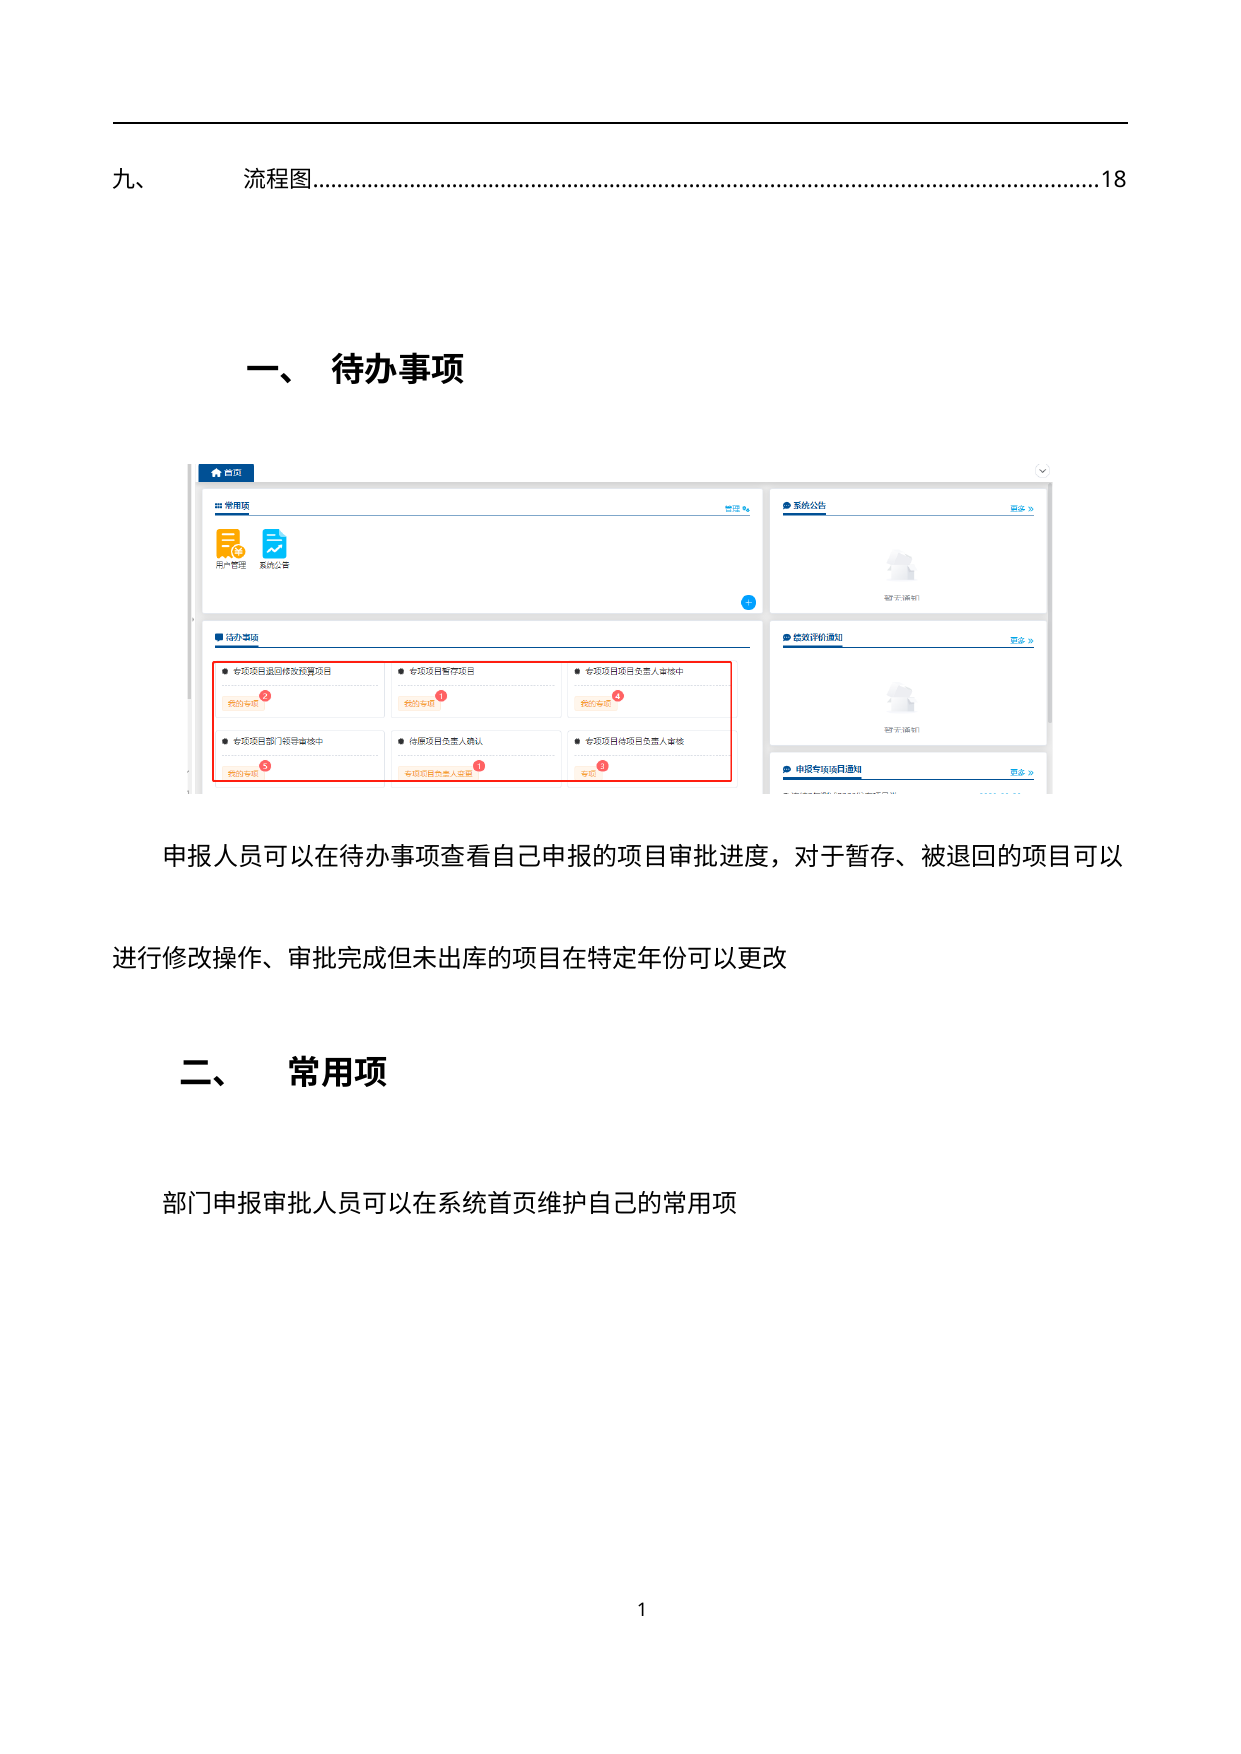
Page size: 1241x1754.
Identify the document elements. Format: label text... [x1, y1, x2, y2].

subtitle 待办事项 [179, 333, 1128, 401]
text 申报人员可以在待办事项查看自己申报的项目审批进度，对于暂存、被退回的项目可以进行修改操作、审批完成但未出库的项目在特定年份可以更改 [112, 821, 1128, 991]
picture [187, 464, 1053, 794]
text 九、 流程图 18 [112, 160, 1128, 194]
text 部门申报审批人员可以在系统首页维护自己的常用项 [112, 1167, 1128, 1235]
subtitle 常用项 [112, 1036, 1128, 1104]
